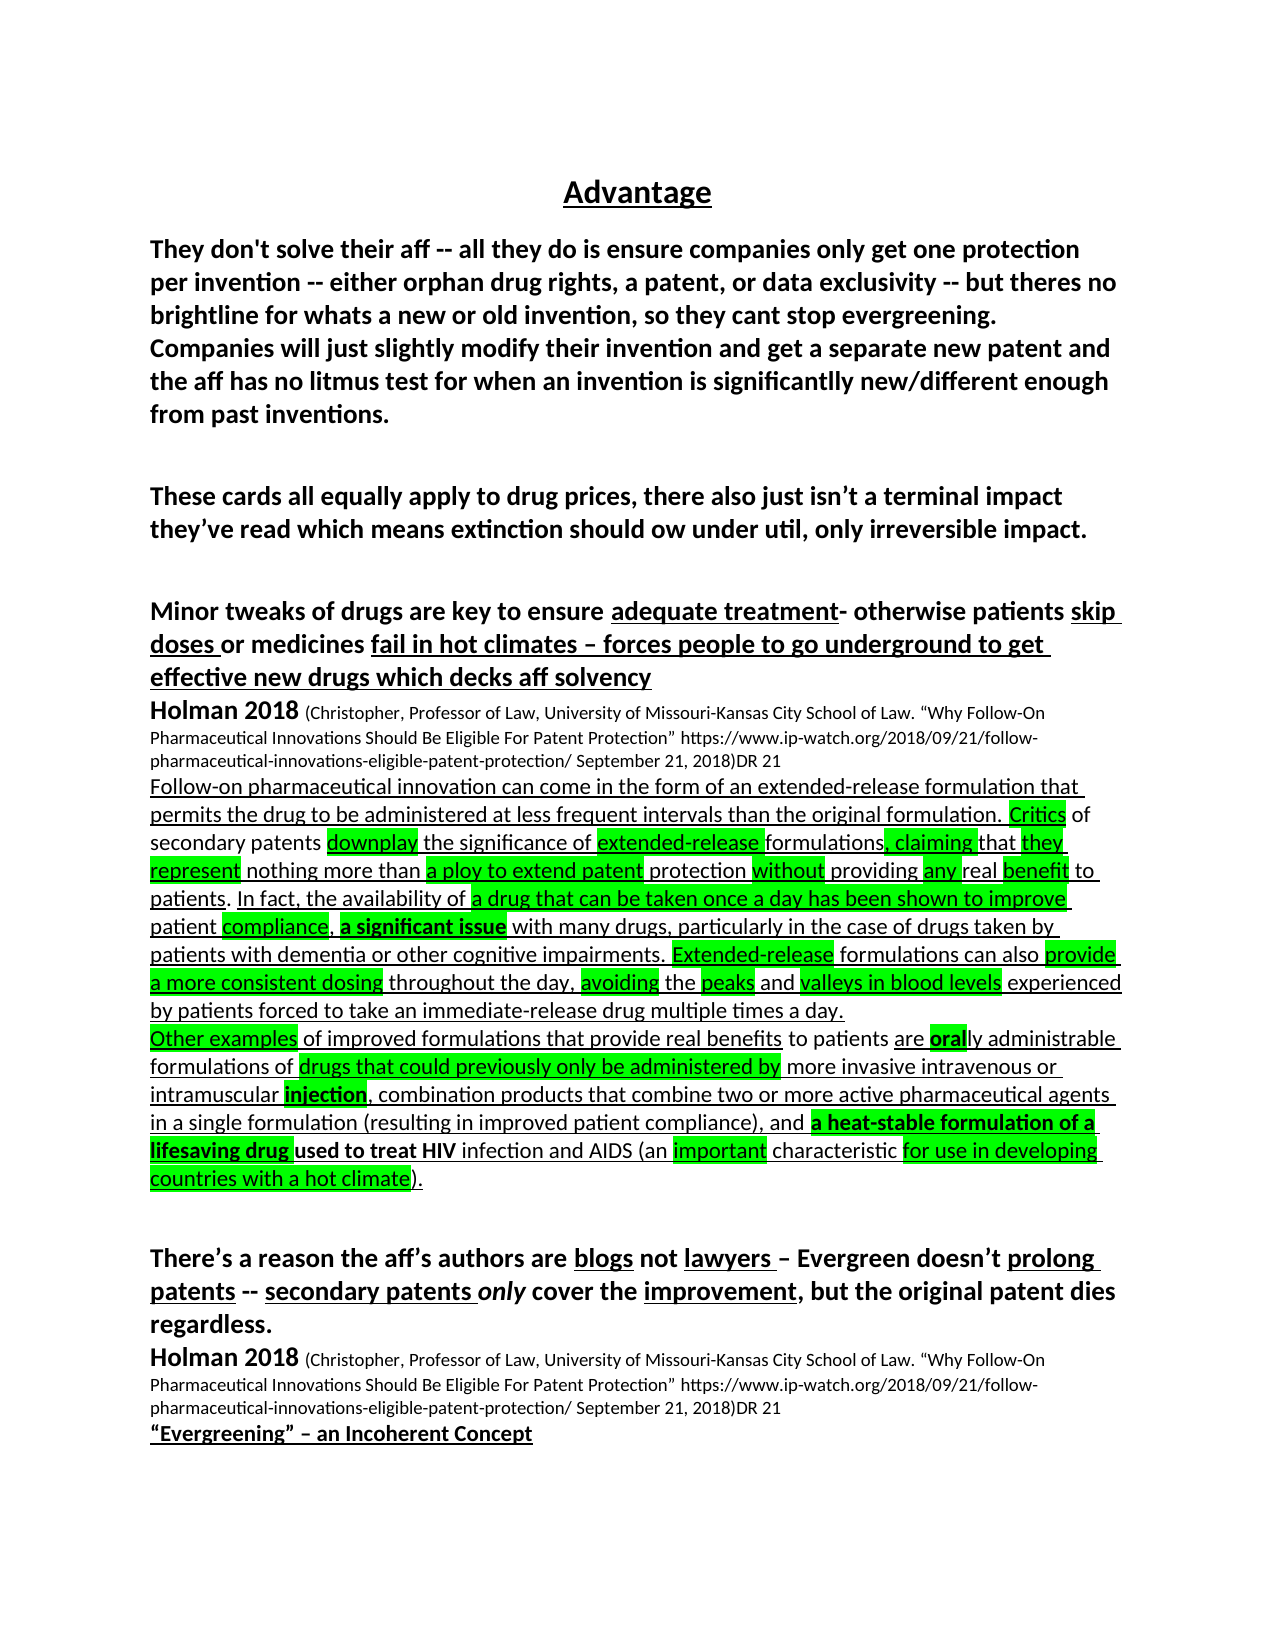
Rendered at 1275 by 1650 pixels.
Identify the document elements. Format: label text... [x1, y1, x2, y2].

subtitle Minor tweaks of drugs are key to ensure adequate treatment- otherwise patients skip doses or medicines fail in hot climates – forces people to go underground to get effective new drugs which decks aff solvency [150, 594, 1125, 693]
text Follow-on pharmaceutical innovation can come in the form of an extended-release formulation that permits the drug to be administered at less frequent intervals than the original formulation. Critics of secondary patents downplay the significance of extended-release formulations, claiming that they represent nothing more than a ploy to extend patent protection without providing any real benefit to patients. In fact, the availability of a drug that can be taken once a day has been shown to improve patient compliance, a significant issue with many drugs, particularly in the case of drugs taken by patients with dementia or other cognitive impairments. Extended-release formulations can also provide a more consistent dosing throughout the day, avoiding the peaks and valleys in blood levels experienced by patients forced to take an immediate-release drug multiple times a day. [150, 772, 1125, 1024]
subtitle Advantage [150, 171, 1125, 212]
text Holman 2018 (Christopher, Professor of Law, University of Missouri-Kansas City School of Law. “Why Follow-On Pharmaceutical Innovations Should Be Eligible For Patent Protection” https://www.ip-watch.org/2018/09/21/follow-pharmaceutical-innovations-eligible-patent-protection/ September 21, 2018)DR 21 [150, 1340, 1125, 1419]
text Holman 2018 (Christopher, Professor of Law, University of Missouri-Kansas City School of Law. “Why Follow-On Pharmaceutical Innovations Should Be Eligible For Patent Protection” https://www.ip-watch.org/2018/09/21/follow-pharmaceutical-innovations-eligible-patent-protection/ September 21, 2018)DR 21 [150, 693, 1125, 772]
subtitle There’s a reason the aff’s authors are blogs not lawyers – Evergreen doesn’t prolong patents -- secondary patents only cover the improvement, but the original patent dies regardless. [150, 1241, 1125, 1340]
text Other examples of improved formulations that provide real benefits to patients are orally administrable formulations of drugs that could previously only be administered by more invasive intravenous or intramuscular injection, combination products that combine two or more active pharmaceutical agents in a single formulation (resulting in improved patient compliance), and a heat-stable formulation of a lifesaving drug used to treat HIV infection and AIDS (an important characteristic for use in developing countries with a hot climate). [150, 1024, 1125, 1192]
subtitle They don't solve their aff -- all they do is ensure companies only get one protection per invention -- either orphan drug rights, a patent, or data exclusivity -- but theres no brightline for whats a new or old invention, so they cant stop evergreening. Companies will just slightly modify their invention and get a separate new patent and the aff has no litmus test for when an invention is significantlly new/different enough from past inventions. [150, 232, 1125, 431]
text “Evergreening” – an Incoherent Concept [150, 1419, 1125, 1447]
subtitle These cards all equally apply to drug prices, there also just isn’t a terminal impact they’ve read which means extinction should ow under util, only irreversible impact. [150, 479, 1125, 545]
